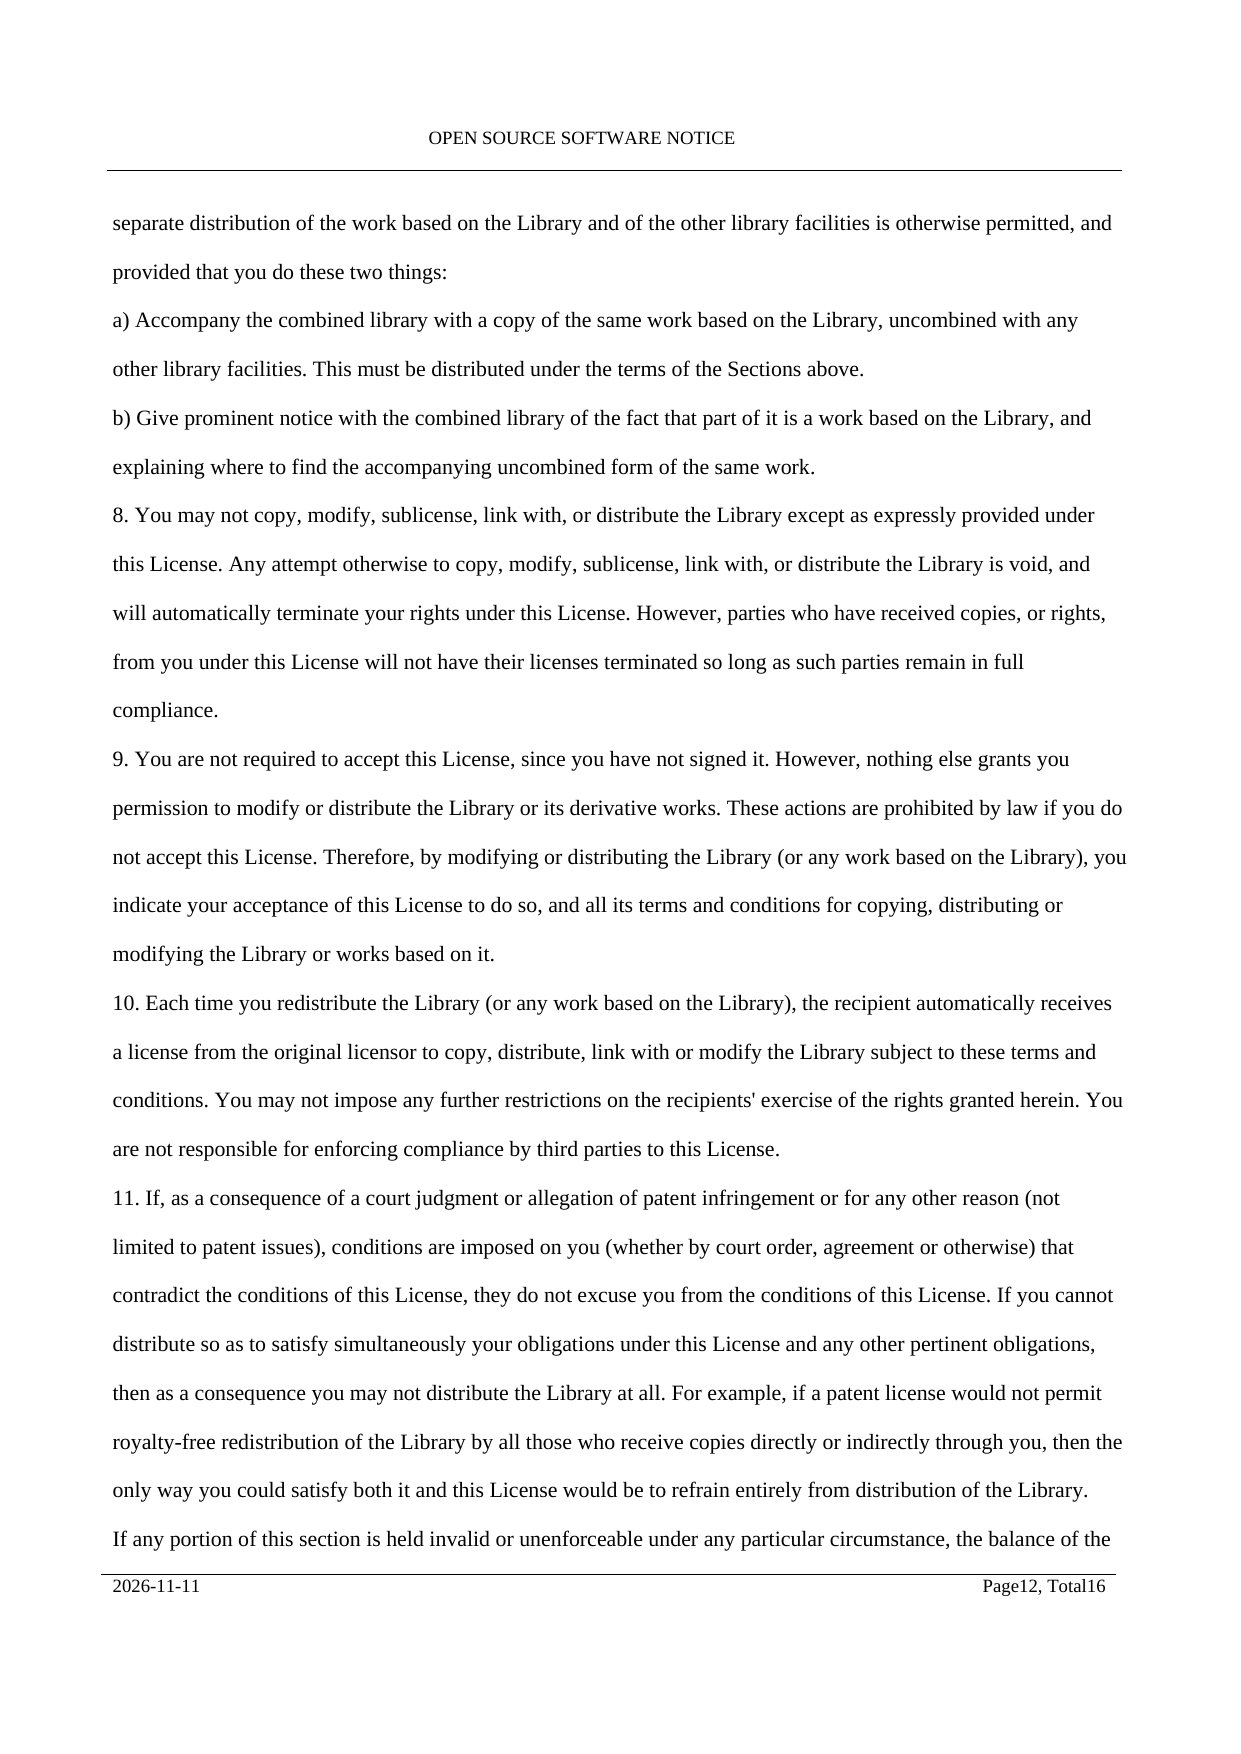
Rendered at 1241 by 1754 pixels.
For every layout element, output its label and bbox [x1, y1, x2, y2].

text [112, 206, 1128, 1555]
